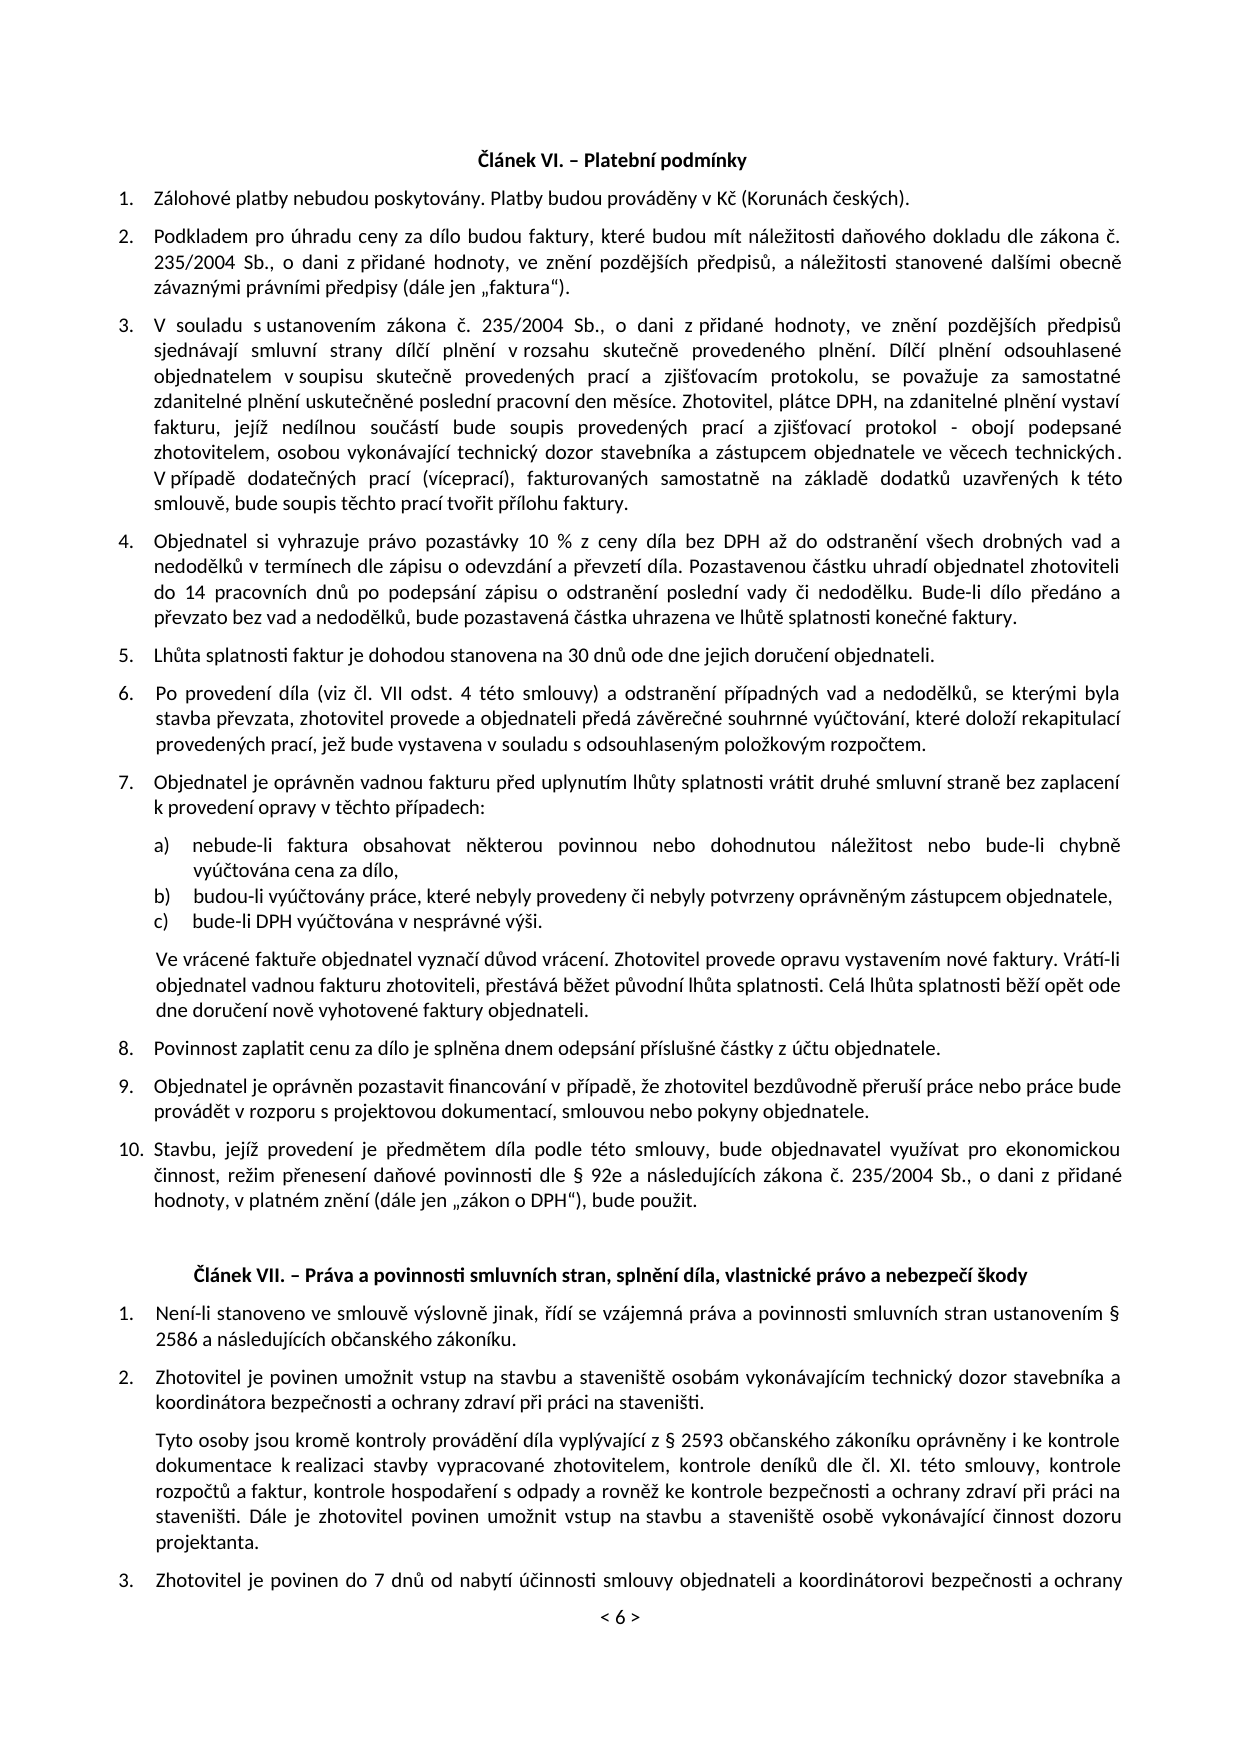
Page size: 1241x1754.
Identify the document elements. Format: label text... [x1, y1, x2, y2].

list Podkladem pro úhradu ceny za dílo budou faktury, které budou mít náležitosti daňového dokladu dle zákona č. 235/2004 Sb., o dani z přidané hodnoty, ve znění pozdějších předpisů, a náležitosti stanovené dalšími obecně závaznými právními předpisy (dále jen „faktura“). [118, 223, 1122, 300]
subtitle Platební podmínky [156, 148, 1122, 173]
text Ve vrácené faktuře objednatel vyznačí důvod vrácení. Zhotovitel provede opravu vystavením nové faktury. Vrátí-li objednatel vadnou fakturu zhotoviteli, přestává běžet původní lhůta splatnosti. Celá lhůta splatnosti běží opět ode dne doručení nově vyhotovené faktury objednateli. [156, 946, 1122, 1023]
list budou-li vyúčtovány práce, které nebyly provedeny či nebyly potvrzeny oprávněným zástupcem objednatele, [153, 883, 1122, 908]
list Lhůta splatnosti faktur je dohodou stanovena na 30 dnů ode dne jejich doručení objednateli. [118, 642, 1122, 668]
list Objednatel si vyhrazuje právo pozastávky 10 % z ceny díla bez DPH až do odstranění všech drobných vad a nedodělků v termínech dle zápisu o odevzdání a převzetí díla. Pozastavenou částku uhradí objednatel zhotoviteli do 14 pracovních dnů po podepsání zápisu o odstranění poslední vady či nedodělku. Bude-li dílo předáno a převzato bez vad a nedodělků, bude pozastavená částka uhrazena ve lhůtě splatnosti konečné faktury. [118, 528, 1122, 630]
list Objednatel je oprávněn vadnou fakturu před uplynutím lhůty splatnosti vrátit druhé smluvní straně bez zaplacení k provedení opravy v těchto případech: [118, 769, 1122, 820]
list Stavbu, jejíž provedení je předmětem díla podle této smlouvy, bude objednavatel využívat pro ekonomickou činnost, režim přenesení daňové povinnosti dle § 92e a následujících zákona č. 235/2004 Sb., o dani z přidané hodnoty, v platném znění (dále jen „zákon o DPH“), bude použit. [118, 1136, 1122, 1213]
list V souladu s ustanovením zákona č. 235/2004 Sb., o dani z přidané hodnoty, ve znění pozdějších předpisů sjednávají smluvní strany dílčí plnění v rozsahu skutečně provedeného plnění. Dílčí plnění odsouhlasené objednatelem v soupisu skutečně provedených prací a zjišťovacím protokolu, se považuje za samostatné zdanitelné plnění uskutečněné poslední pracovní den měsíce. Zhotovitel, plátce DPH, na zdanitelné plnění vystaví fakturu, jejíž nedílnou součástí bude soupis provedených prací a zjišťovací protokol - obojí podepsané zhotovitelem, osobou vykonávající technický dozor stavebníka a zástupcem objednatele ve věcech technických. V případě dodatečných prací (víceprací), fakturovaných samostatně na základě dodatků uzavřených k této smlouvě, bude soupis těchto prací tvořit přílohu faktury. [118, 312, 1122, 516]
list Není-li stanoveno ve smlouvě výslovně jinak, řídí se vzájemná práva a povinnosti smluvních stran ustanovením § 2586 a následujících občanského zákoníku. [118, 1301, 1122, 1351]
list Povinnost zaplatit cenu za dílo je splněna dnem odepsání příslušné částky z účtu objednatele. [118, 1035, 1122, 1061]
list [118, 1567, 1122, 1592]
list nebude-li faktura obsahovat některou povinnou nebo dohodnutou náležitost nebo bude-li chybně vyúčtována cena za dílo, [153, 832, 1122, 883]
list Po provedení díla (viz čl. VII odst. 4 této smlouvy) a odstranění případných vad a nedodělků, se kterými byla stavba převzata, zhotovitel provede a objednateli předá závěrečné souhrnné vyúčtování, které doloží rekapitulací provedených prací, jež bude vystavena v souladu s odsouhlaseným položkovým rozpočtem. [118, 680, 1122, 756]
subtitle Práva a povinnosti smluvních stran, splnění díla, vlastnické právo a nebezpečí škody [156, 1263, 1122, 1288]
list Zálohové platby nebudou poskytovány. Platby budou prováděny v Kč (Korunách českých). [118, 186, 1122, 211]
list bude-li DPH vyúčtována v nesprávné výši. [153, 908, 1122, 934]
list Zhotovitel je povinen umožnit vstup na stavbu a staveniště osobám vykonávajícím technický dozor stavebníka a koordinátora bezpečnosti a ochrany zdraví při práci na staveništi. [118, 1364, 1122, 1415]
list Objednatel je oprávněn pozastavit financování v případě, že zhotovitel bezdůvodně přeruší práce nebo práce bude provádět v rozporu s projektovou dokumentací, smlouvou nebo pokyny objednatele. [118, 1073, 1122, 1124]
text Tyto osoby jsou kromě kontroly provádění díla vyplývající z § 2593 občanského zákoníku oprávněny i ke kontrole dokumentace k realizaci stavby vypracované zhotovitelem, kontrole deníků dle čl. XI. této smlouvy, kontrole rozpočtů a faktur, kontrole hospodaření s odpady a rovněž ke kontrole bezpečnosti a ochrany zdraví při práci na staveništi. Dále je zhotovitel povinen umožnit vstup na stavbu a staveniště osobě vykonávající činnost dozoru projektanta. [155, 1427, 1122, 1554]
